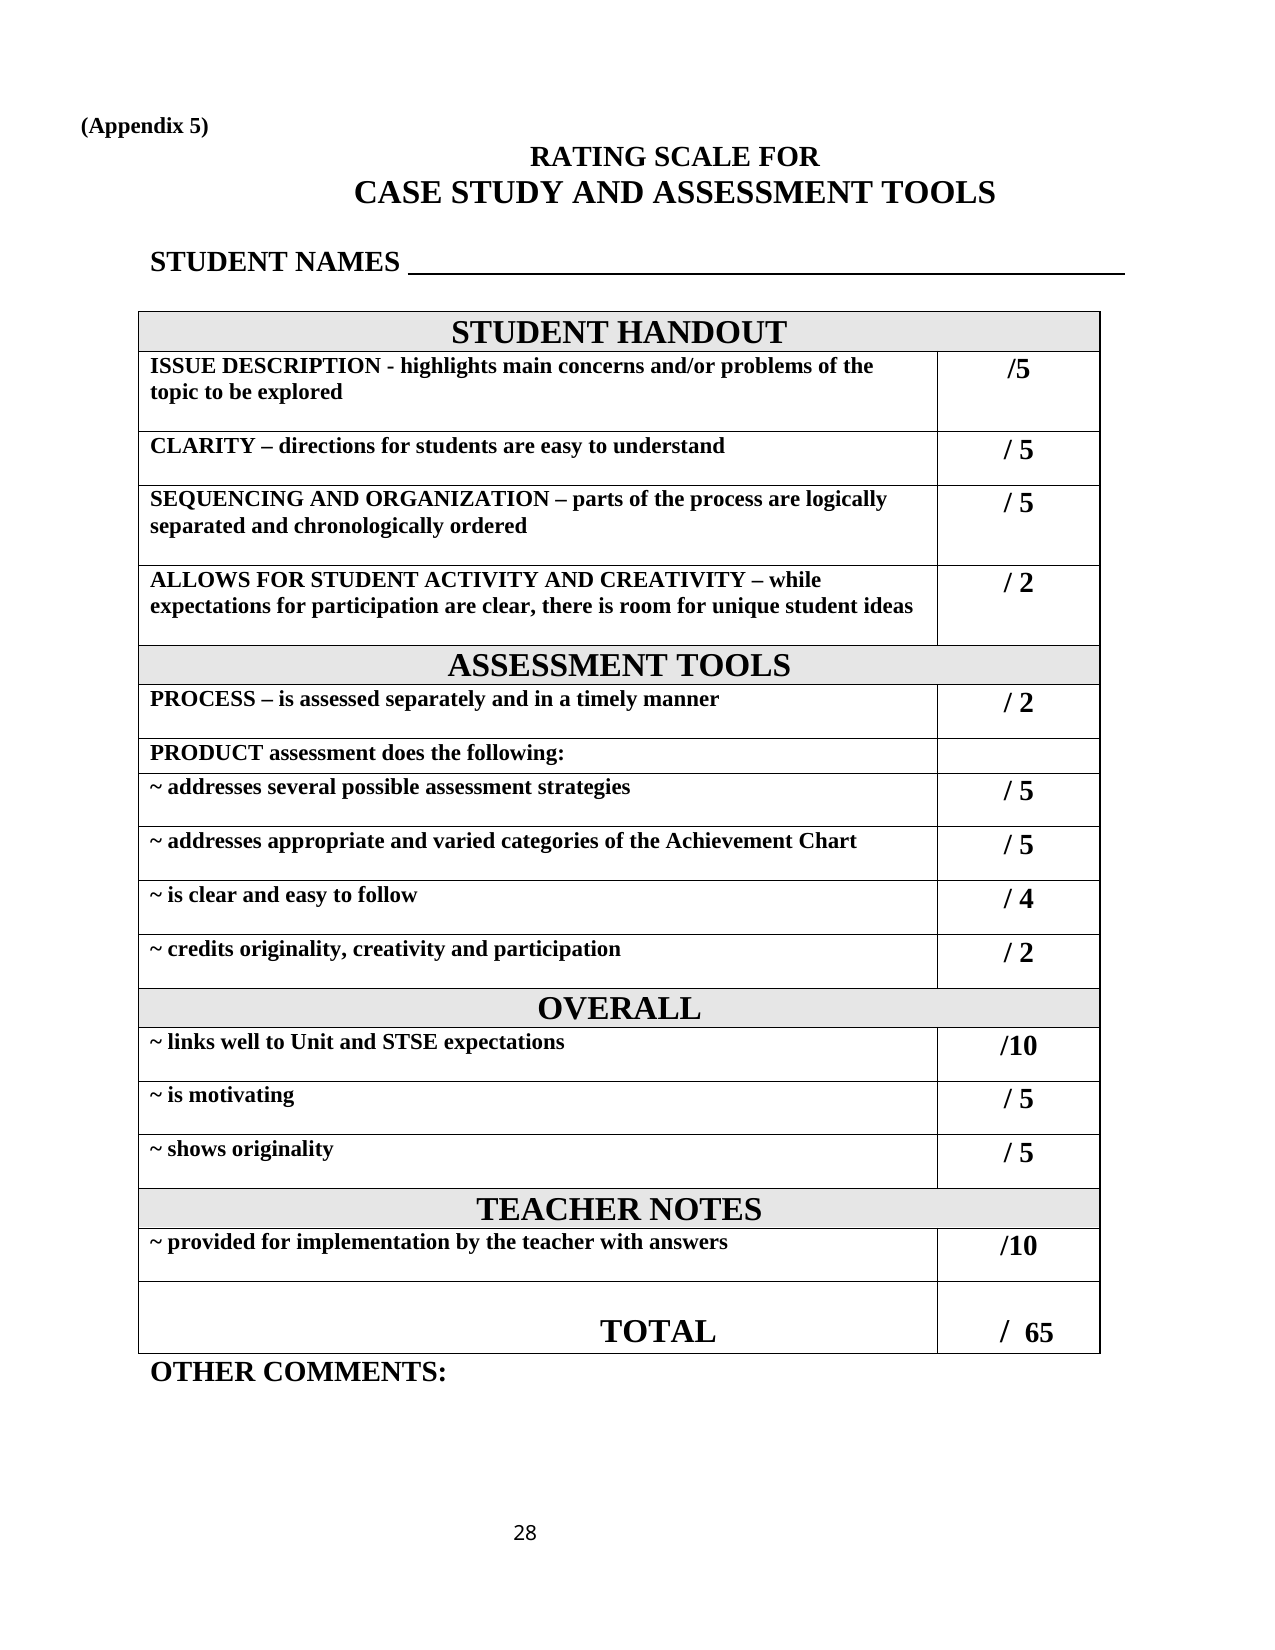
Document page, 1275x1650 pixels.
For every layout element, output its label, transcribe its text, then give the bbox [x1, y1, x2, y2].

table_cell ~ is motivating [139, 1082, 937, 1134]
table_cell ALLOWS FOR STUDENT ACTIVITY CREATIVITY – while expectations for participation are clear, there is room for unique student ideas [139, 566, 937, 645]
table_cell ~ shows originality [139, 1135, 937, 1188]
text (Appendix 5) [75, 112, 1200, 139]
table_cell / 65 [938, 1282, 1099, 1353]
table_cell PRODUCT assessment does the following: [139, 739, 937, 772]
table_cell ~ addresses appropriate and varied categories of the Achievement Chart [139, 827, 937, 880]
table_cell ~ is clear and easy to follow [139, 881, 937, 934]
table_cell ~ addresses several possible assessment strategies [139, 774, 937, 826]
table_cell / 5 [938, 1135, 1099, 1188]
text CASE STUDY ASSESSMENT TOOLS [150, 172, 1200, 211]
table_cell [938, 739, 1099, 772]
table_cell ~ provided for implementation by the teacher with answers [139, 1229, 937, 1281]
table_cell / 2 [938, 566, 1099, 645]
table_cell /10 [938, 1028, 1099, 1081]
table_cell / 2 [938, 685, 1099, 738]
table_cell / 5 [938, 1082, 1099, 1134]
table_cell /10 [938, 1229, 1099, 1281]
table_cell OVERALL [139, 989, 1099, 1027]
table_cell ASSESSMENT TOOLS [139, 646, 1099, 684]
table_cell TOTAL [139, 1282, 937, 1353]
table_header STUDENT HANDOUT [139, 312, 1099, 351]
table_cell / 4 [938, 881, 1099, 934]
table_cell SEQUENCING ORGANIZATION – parts of the process are logically separated and chronologically ordered [139, 486, 937, 564]
table_cell / 5 [938, 432, 1099, 484]
table_cell TEACHER NOTES [139, 1189, 1099, 1227]
table_cell CLARITY – directions for students are easy to understand [139, 432, 937, 484]
table_cell / 5 [938, 774, 1099, 826]
text OTHER COMMENTS: [150, 1354, 1200, 1388]
table_cell ~ credits originality, creativity and participation [139, 935, 937, 987]
text STUDENT NAMES [150, 244, 1200, 278]
table_cell /5 [938, 352, 1099, 431]
table_cell / 5 [938, 486, 1099, 564]
table_cell / 5 [938, 827, 1099, 880]
table_cell ISSUE DESCRIPTION - highlights main concerns and/or problems of the topic to be explored [139, 352, 937, 431]
table_cell / 2 [938, 935, 1099, 987]
text RATING SCALE FOR [150, 139, 1200, 172]
table_cell PROCESS – is assessed separately and in a timely manner [139, 685, 937, 738]
table_cell ~ links well to Unit and STSE expectations [139, 1028, 937, 1081]
